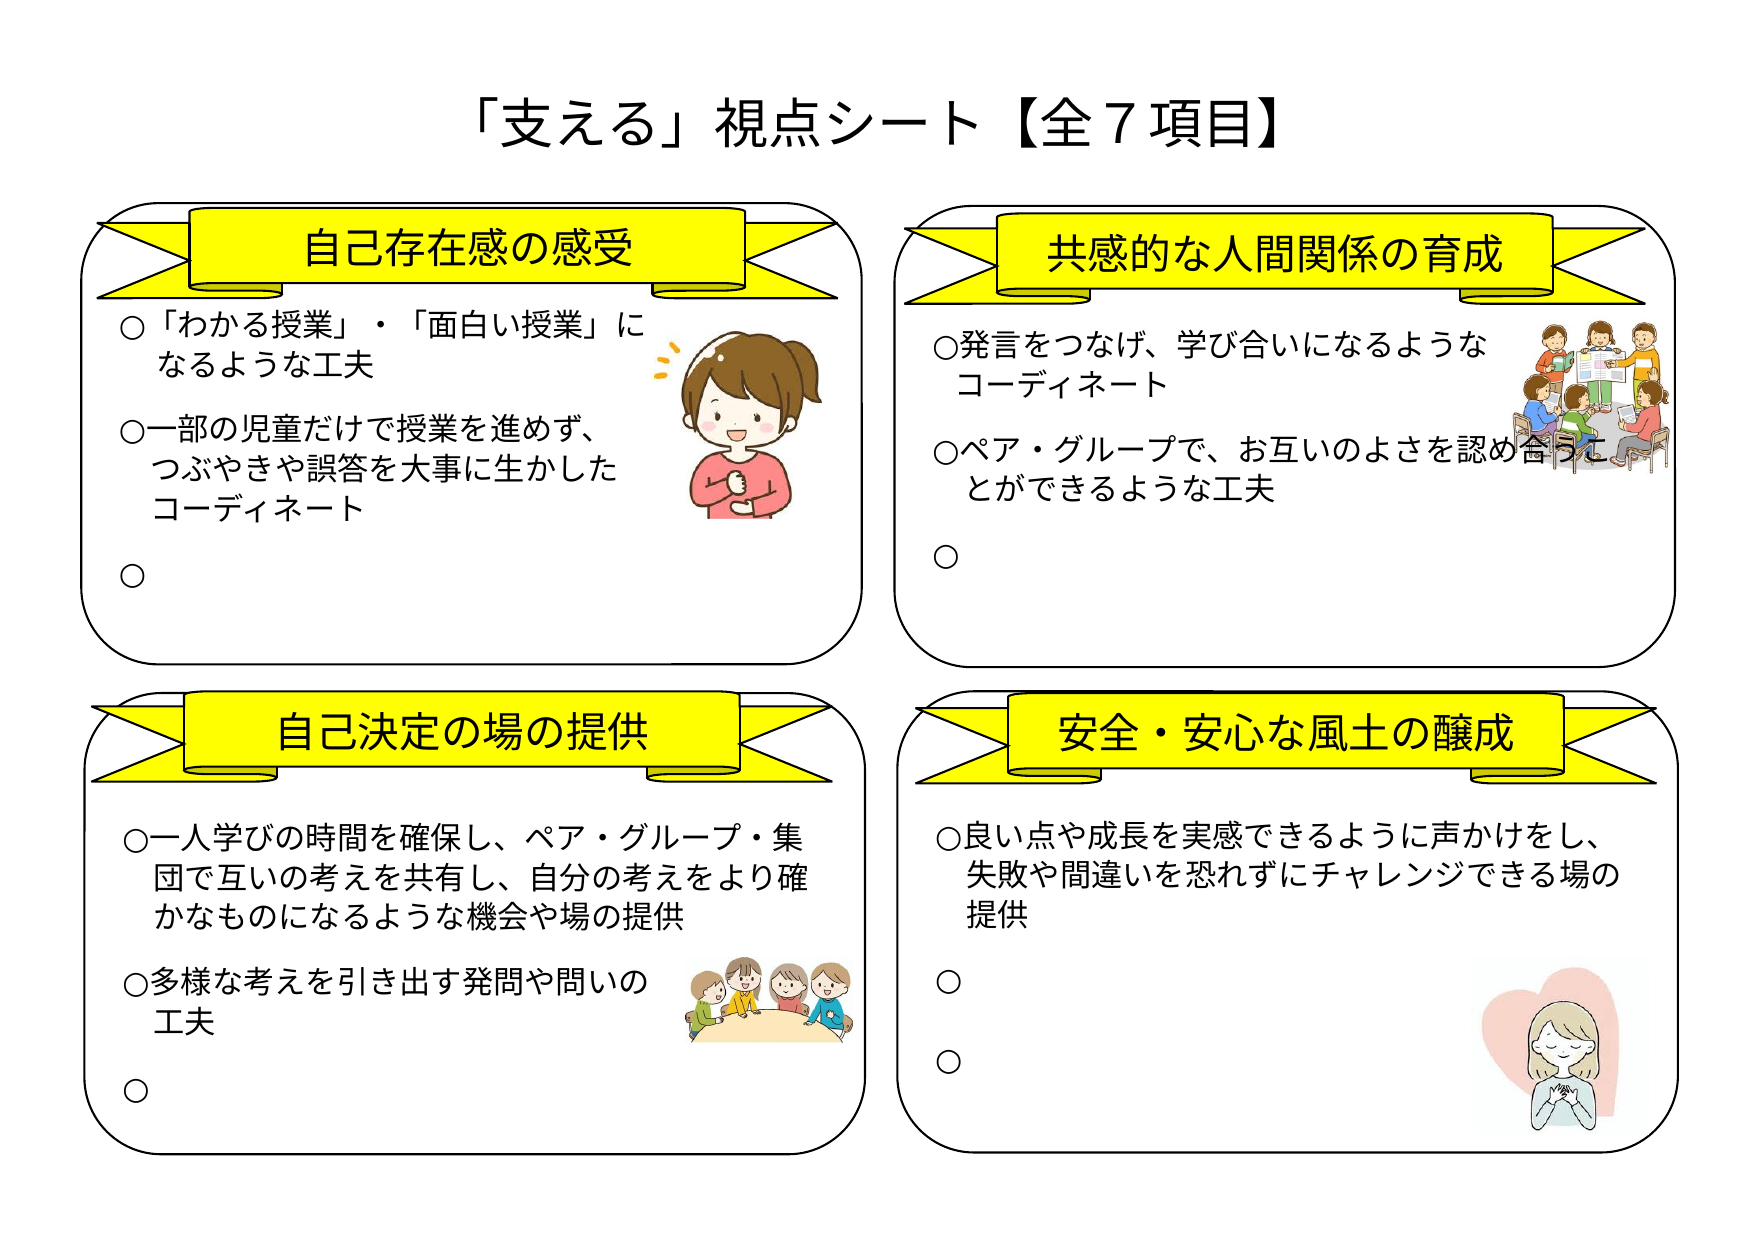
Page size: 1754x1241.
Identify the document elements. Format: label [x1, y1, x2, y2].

picture [1509, 445, 1513, 458]
picture [654, 331, 822, 519]
picture [1471, 957, 1649, 1135]
picture [685, 957, 853, 1043]
picture [1509, 315, 1672, 478]
